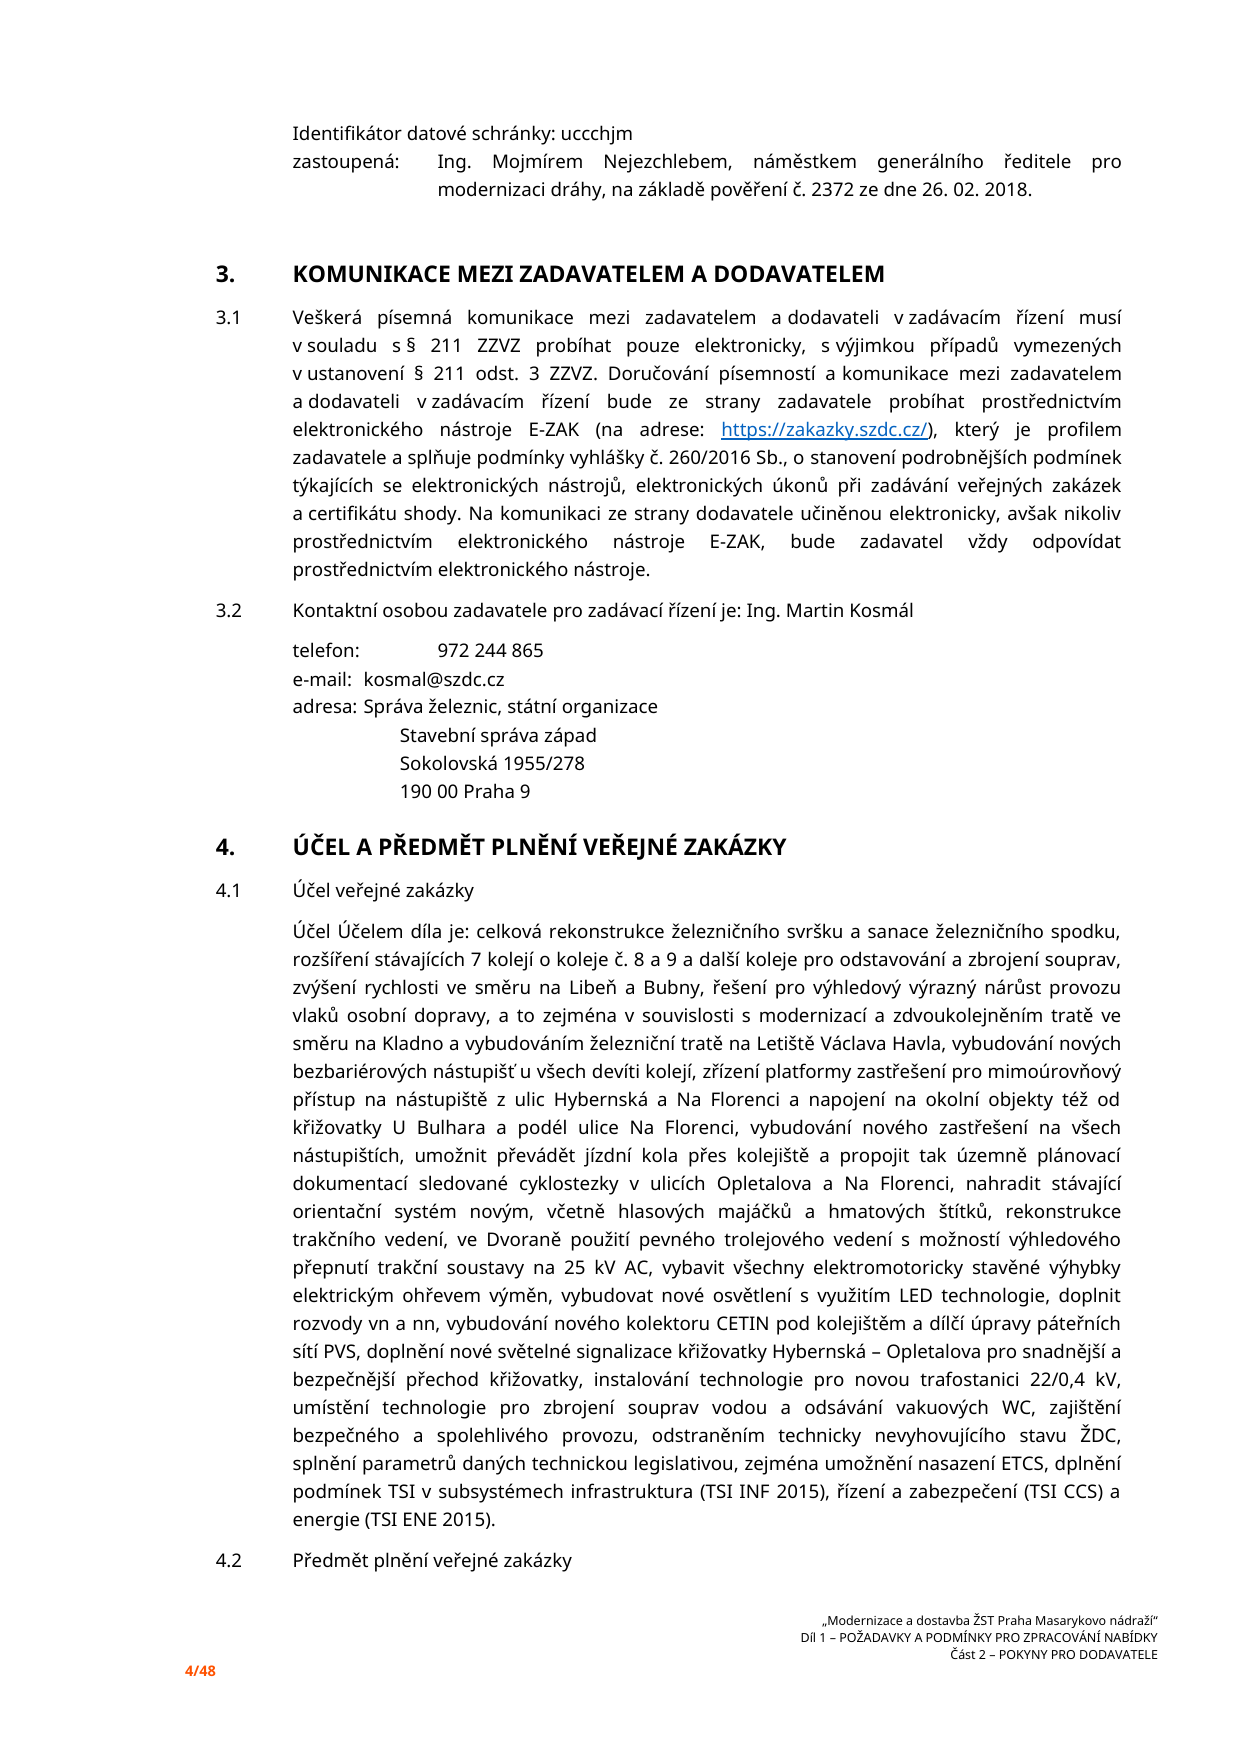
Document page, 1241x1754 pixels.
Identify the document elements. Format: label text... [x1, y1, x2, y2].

text adresa: Správa železnic, státní organizace [292, 694, 1122, 719]
text Stavební správa západ [292, 722, 1122, 747]
text Účel Účelem díla je: celková rekonstrukce železničního svršku a sanace železničního spodku, rozšíření stávajících 7 kolejí o koleje č. 8 a 9 a další koleje pro odstavování a zbrojení souprav, zvýšení rychlosti ve směru na Libeň a Bubny, řešení pro výhledový výrazný nárůst provozu vlaků osobní dopravy, a to zejména v souvislosti s modernizací a zdvoukolejněním tratě ve směru na Kladno a vybudováním železniční tratě na Letiště Václava Havla, vybudování nových bezbariérových nástupišť u všech devíti kolejí, zřízení platformy zastřešení pro mimoúrovňový přístup na nástupiště z ulic Hybernská a Na Florenci a napojení na okolní objekty též od křižovatky U Bulhara a podél ulice Na Florenci, vybudování nového zastřešení na všech nástupištích, umožnit převádět jízdní kola přes kolejiště a propojit tak územně plánovací dokumentací sledované cyklostezky v ulicích Opletalova a Na Florenci, nahradit stávající orientační systém novým, včetně hlasových majáčků a hmatových štítků, rekonstrukce trakčního vedení, ve Dvoraně použití pevného trolejového vedení s možností výhledového přepnutí trakční soustavy na 25 kV AC, vybavit všechny elektromotoricky stavěné výhybky elektrickým ohřevem výměn, vybudovat nové osvětlení s využitím LED technologie, doplnit rozvody vn a nn, vybudování nového kolektoru CETIN pod kolejištěm a dílčí úpravy páteřních sítí PVS, doplnění nové světelné signalizace křižovatky Hybernská – Opletalova pro snadnější a bezpečnější přechod křižovatky, instalování technologie pro novou trafostanici 22/0,4 kV, umístění technologie pro zbrojení souprav vodou a odsávání vakuových WC, zajištění bezpečného a spolehlivého provozu, odstraněním technicky nevyhovujícího stavu ŽDC, splnění parametrů daných technickou legislativou, zejména umožnění nasazení ETCS, dplnění podmínek TSI v subsystémech infrastruktura (TSI INF 2015), řízení a zabezpečení (TSI CCS) a energie (TSI ENE 2015). [292, 918, 1122, 1532]
text ÚČEL a PŘEDMĚT PLNĚNÍ VEŘEJNÉ ZAKÁZKY [216, 831, 1122, 862]
text Předmět plnění veřejné zakázky [216, 1547, 1122, 1573]
text Kontaktní osobou zadavatele pro zadávací řízení je: Ing. Martin Kosmál [216, 597, 1122, 623]
text e-mail: kosmal@szdc.cz [292, 666, 1122, 691]
text Sokolovská 1955/278 [292, 750, 1122, 775]
text Veškerá písemná komunikace mezi zadavatelem a dodavateli v zadávacím řízení musí v souladu s § 211 ZZVZ probíhat pouze elektronicky, s výjimkou případů vymezených v ustanovení § 211 odst. 3 ZZVZ. Doručování písemností a komunikace mezi zadavatelem a dodavateli v zadávacím řízení bude ze strany zadavatele probíhat prostřednictvím elektronického nástroje E-ZAK (na adrese: https://zakazky.szdc.cz/), který je profilem zadavatele a splňuje podmínky vyhlášky č. 260/2016 Sb., o stanovení podrobnějších podmínek týkajících se elektronických nástrojů, elektronických úkonů při zadávání veřejných zakázek a certifikátu shody. Na komunikaci ze strany dodavatele učiněnou elektronicky, avšak nikoliv prostřednictvím elektronického nástroje E-ZAK, bude zadavatel vždy odpovídat prostřednictvím elektronického nástroje. [216, 304, 1122, 582]
text telefon: 972 244 865 [292, 638, 1122, 663]
text KOMUNIKACE MEZI ZADAVATELEM a DODAVATELEM [216, 258, 1122, 289]
text 190 00 Praha 9 [292, 778, 1122, 803]
text Identifikátor datové schránky: uccchjm [292, 121, 1122, 146]
text Účel veřejné zakázky [216, 878, 1122, 903]
text zastoupená: Ing. Mojmírem Nejezchlebem, náměstkem generálního ředitele pro modernizaci dráhy, na základě pověření č. 2372 ze dne 26. 02. 2018. [292, 149, 1122, 202]
